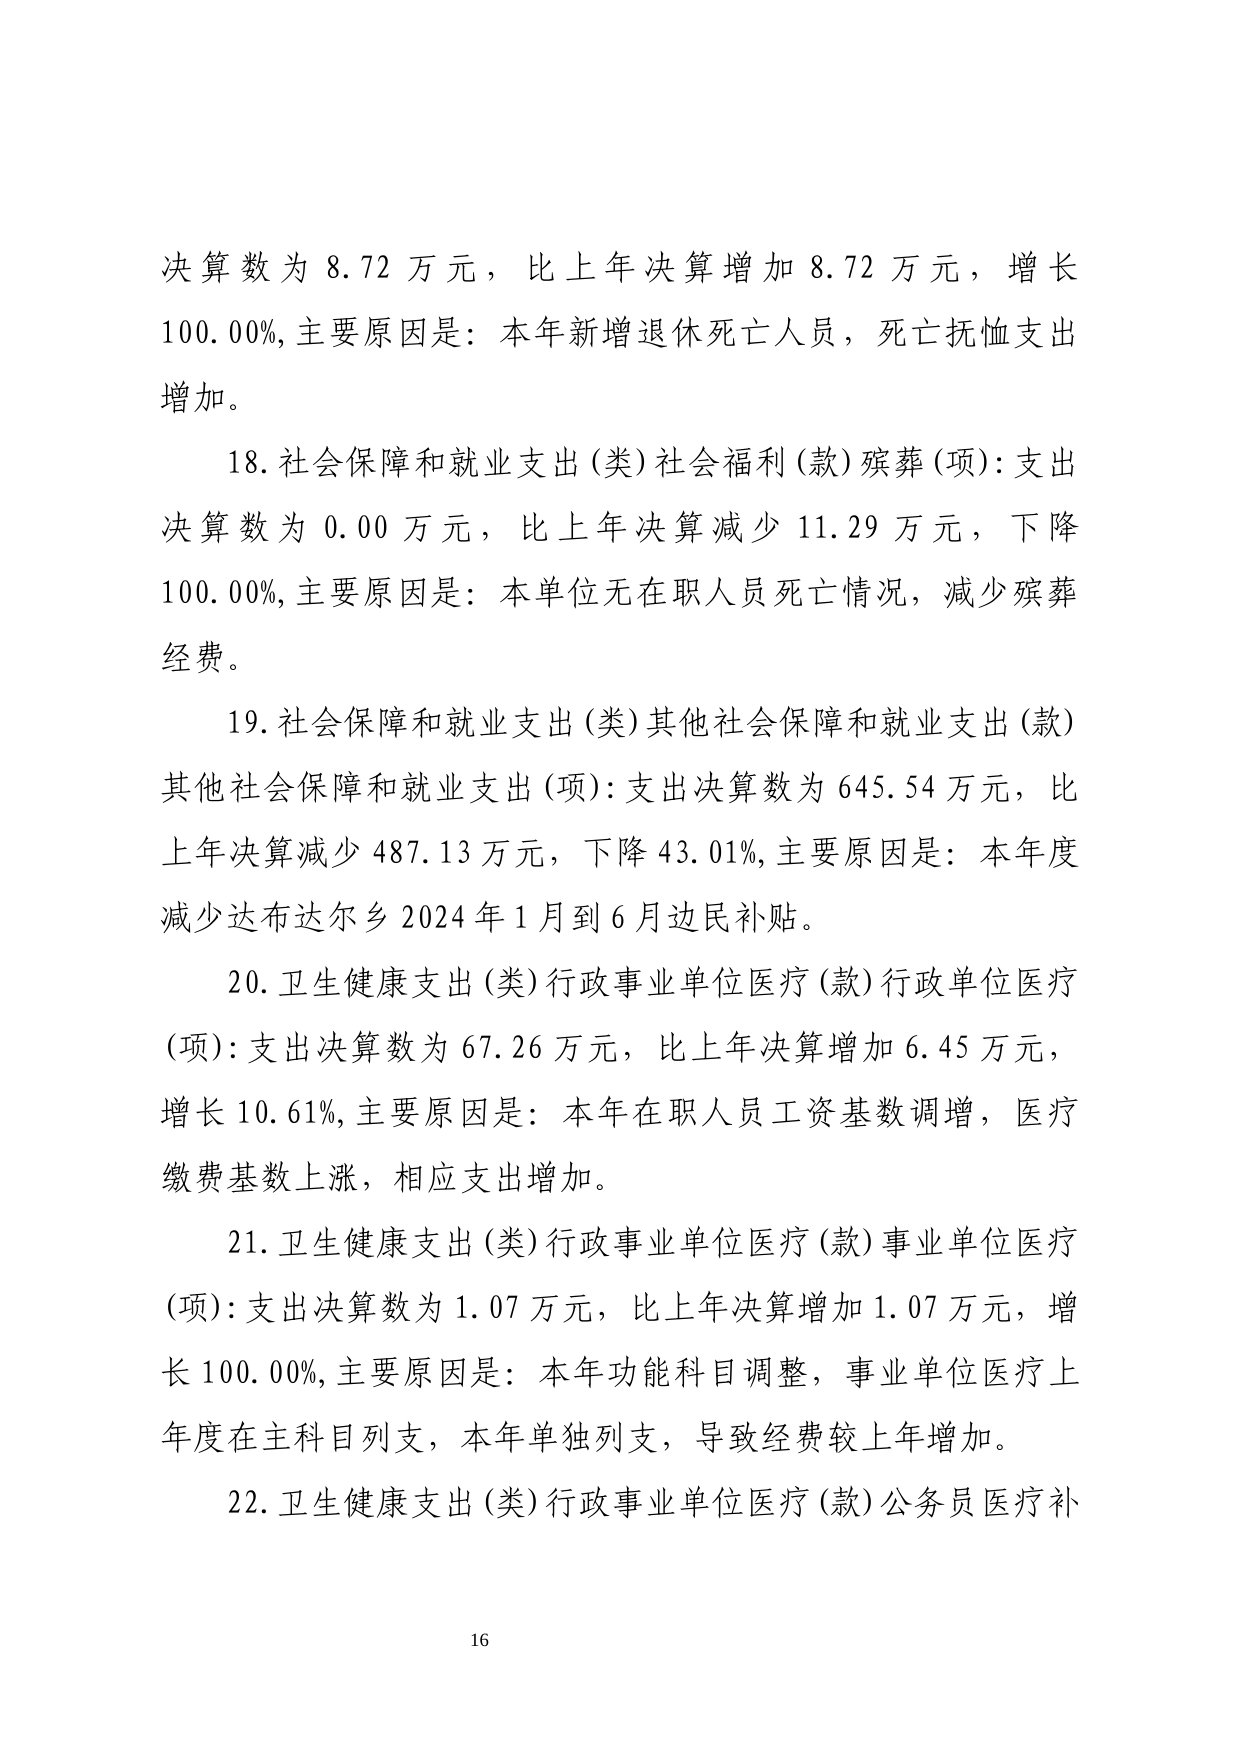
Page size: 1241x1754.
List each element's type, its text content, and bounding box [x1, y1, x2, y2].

text 20.卫生健康支出(类)行政事业单位医疗(款)行政单位医疗(项):支出决算数为67.26万元，比上年决算增加6.45万元，增长10.61%,主要原因是：本年在职人员工资基数调增，医疗缴费基数上涨，相应支出增加。 [159, 948, 1081, 1208]
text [159, 233, 1081, 428]
text 19.社会保障和就业支出(类)其他社会保障和就业支出(款)其他社会保障和就业支出(项):支出决算数为645.54万元，比上年决算减少487.13万元，下降43.01%,主要原因是：本年度减少达布达尔乡2024年1月到6月边民补贴。 [159, 688, 1081, 948]
text 18.社会保障和就业支出(类)社会福利(款)殡葬(项):支出决算数为0.00万元，比上年决算减少11.29万元，下降100.00%,主要原因是：本单位无在职人员死亡情况，减少殡葬经费。 [159, 428, 1081, 688]
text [159, 1468, 1081, 1533]
text 21.卫生健康支出(类)行政事业单位医疗(款)事业单位医疗(项):支出决算数为1.07万元，比上年决算增加1.07万元，增长100.00%,主要原因是：本年功能科目调整，事业单位医疗上年度在主科目列支，本年单独列支，导致经费较上年增加。 [159, 1208, 1081, 1468]
